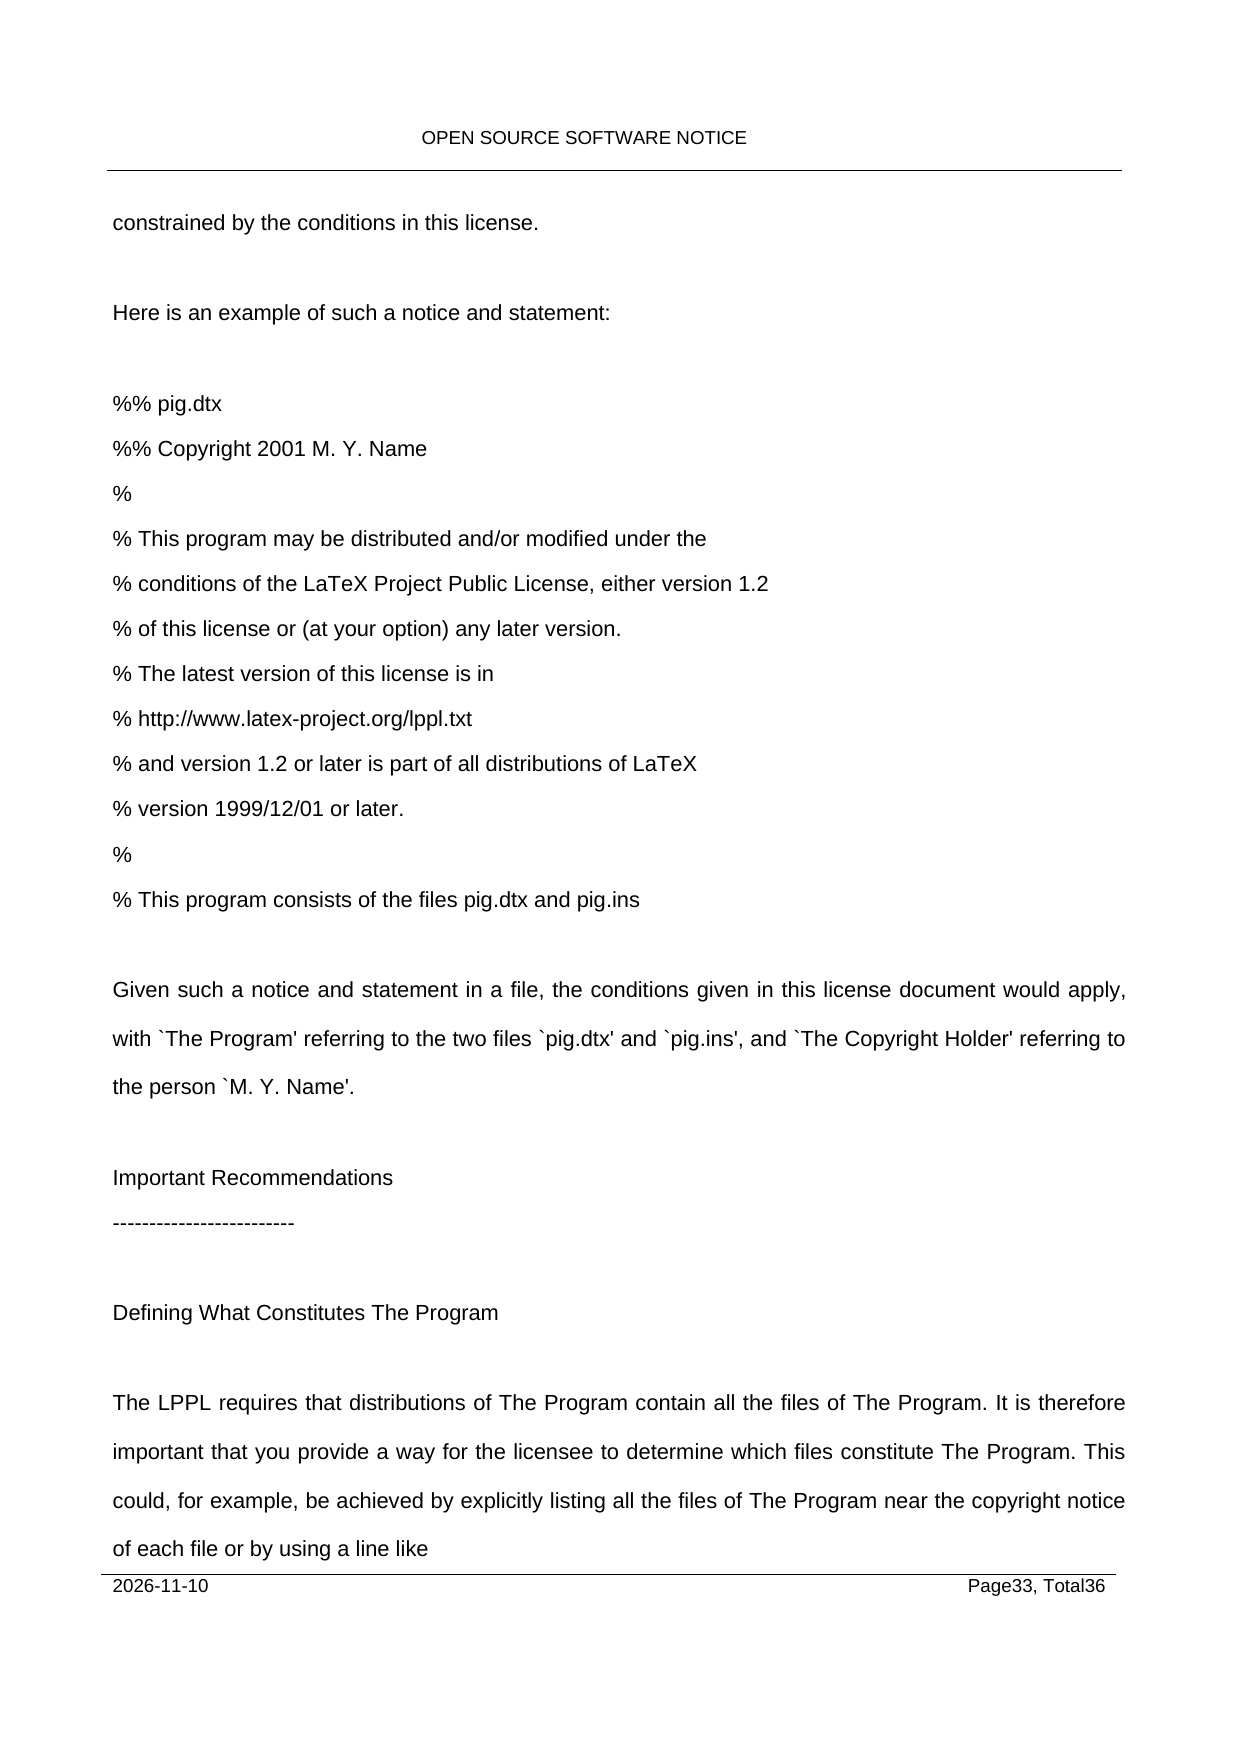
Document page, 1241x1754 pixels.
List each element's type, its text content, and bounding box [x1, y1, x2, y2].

text % conditions of the LaTeX Project Public License, either version 1.2 [112, 567, 1128, 600]
text The LPPL requires that distributions of The Program contain all the files of The Program. It is therefore important that you provide a way for the licensee to determine which files constitute The Program. This could, for example, be achieved by explicitly listing all the files of The Program near the copyright notice of each file or by using a line like [112, 1386, 1128, 1565]
text Here is an example of such a notice and statement: [112, 297, 1128, 329]
text % and version 1.2 or later is part of all distributions of LaTeX [112, 748, 1128, 780]
text % This program may be distributed and/or modified under the [112, 522, 1128, 554]
text Defining What Constitutes The Program [112, 1296, 1128, 1329]
text Important Recommendations [112, 1161, 1128, 1193]
text % http://www.latex-project.org/lppl.txt [112, 702, 1128, 735]
text % [112, 477, 1128, 509]
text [112, 206, 1128, 239]
text % of this license or (at your option) any later version. [112, 612, 1128, 645]
text Given such a notice and statement in a file, the conditions given in this license document would apply, with `The Program' referring to the two files `pig.dtx' and `pig.ins', and `The Copyright Holder' referring to the person `M. Y. Name'. [112, 973, 1128, 1103]
text ------------------------- [112, 1206, 1128, 1238]
text % [112, 838, 1128, 870]
text % version 1999/12/01 or later. [112, 793, 1128, 825]
text %% pig.dtx [112, 387, 1128, 419]
text % This program consists of the files pig.dtx and pig.ins [112, 883, 1128, 915]
text %% Copyright 2001 M. Y. Name [112, 432, 1128, 464]
text % The latest version of this license is in [112, 657, 1128, 690]
